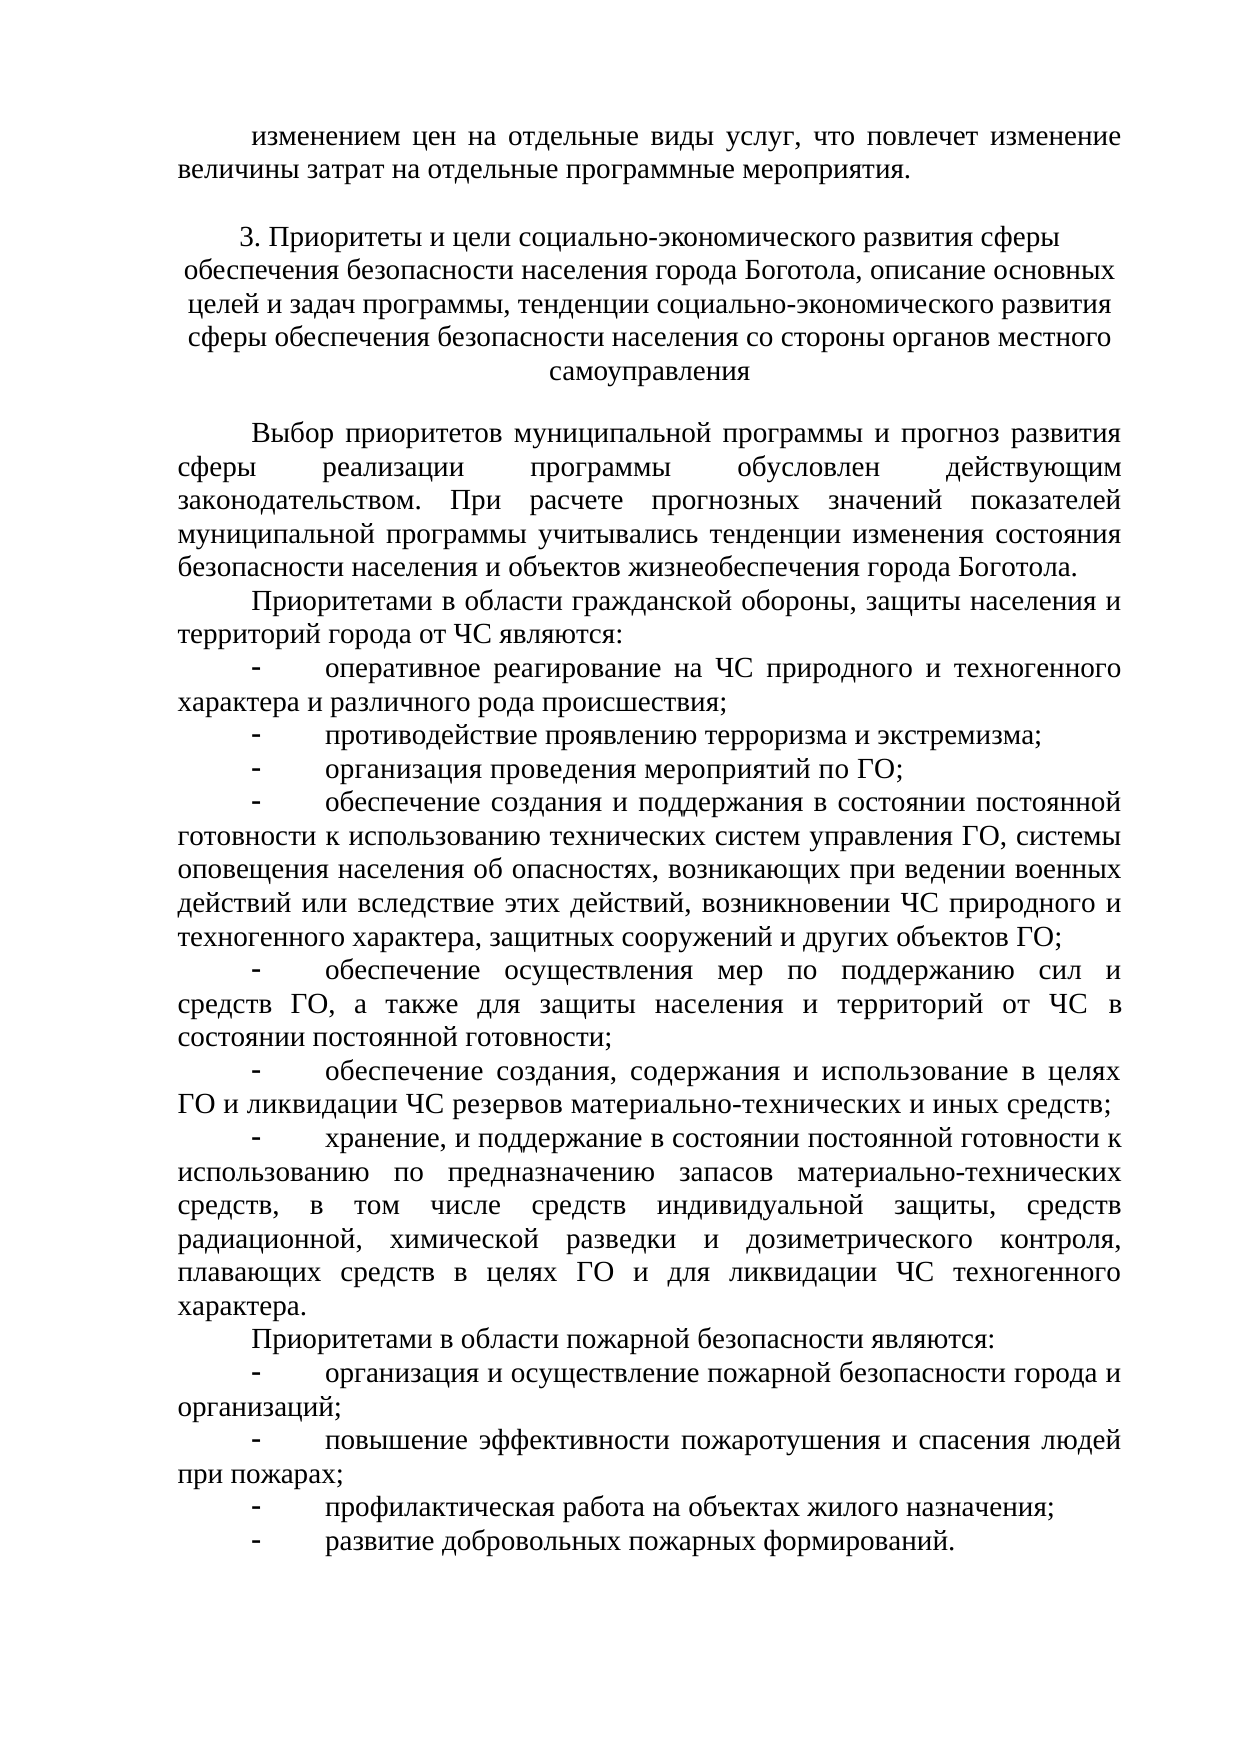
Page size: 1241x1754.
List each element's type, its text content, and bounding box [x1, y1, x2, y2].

list противодействие проявлению терроризма и экстремизма; [177, 717, 1122, 751]
text 3. Приоритеты и цели социально-экономического развития сферы обеспечения безопасности населения города Боготола, описание основных целей и задач программы, тенденции социально-экономического развития сферы обеспечения безопасности населения со стороны органов местного самоуправления [177, 219, 1122, 386]
list организация и осуществление пожарной безопасности города и организаций; [177, 1355, 1122, 1422]
list организация проведения мероприятий по ГО; [177, 751, 1122, 784]
list развитие добровольных пожарных формирований. [177, 1523, 1122, 1557]
list обеспечение создания и поддержания в состоянии постоянной готовности к использованию технических систем управления ГО, системы оповещения населения об опасностях, возникающих при ведении военных действий или вследствие этих действий, возникновении ЧС природного и техногенного характера, защитных сооружений и других объектов ГО; [177, 784, 1122, 952]
text Выбор приоритетов муниципальной программы и прогноз развития сферы реализации программы обусловлен действующим законодательством. При расчете прогнозных значений показателей муниципальной программы учитывались тенденции изменения состояния безопасности населения и объектов жизнеобеспечения города Боготола. [177, 415, 1122, 583]
text изменением цен на отдельные виды услуг, что повлечет изменение величины затрат на отдельные программные мероприятия. [177, 118, 1122, 185]
text Приоритетами в области пожарной безопасности являются: [177, 1322, 1122, 1355]
list хранение, и поддержание в состоянии постоянной готовности к использованию по предназначению запасов материально-технических средств, в том числе средств индивидуальной защиты, средств радиационной, химической разведки и дозиметрического контроля, плавающих средств в целях ГО и для ликвидации ЧС техногенного характера. [177, 1120, 1122, 1322]
list профилактическая работа на объектах жилого назначения; [177, 1489, 1122, 1523]
list обеспечение создания, содержания и использование в целях ГО и ликвидации ЧС резервов материально-технических и иных средств; [177, 1053, 1122, 1120]
list повышение эффективности пожаротушения и спасения людей при пожарах; [177, 1422, 1122, 1489]
list оперативное реагирование на ЧС природного и техногенного характера и различного рода происшествия; [177, 650, 1122, 717]
text Приоритетами в области гражданской обороны, защиты населения и территорий города от ЧС являются: [177, 583, 1122, 650]
list обеспечение осуществления мер по поддержанию сил и средств ГО, а также для защиты населения и территорий от ЧС в состоянии постоянной готовности; [177, 952, 1122, 1053]
